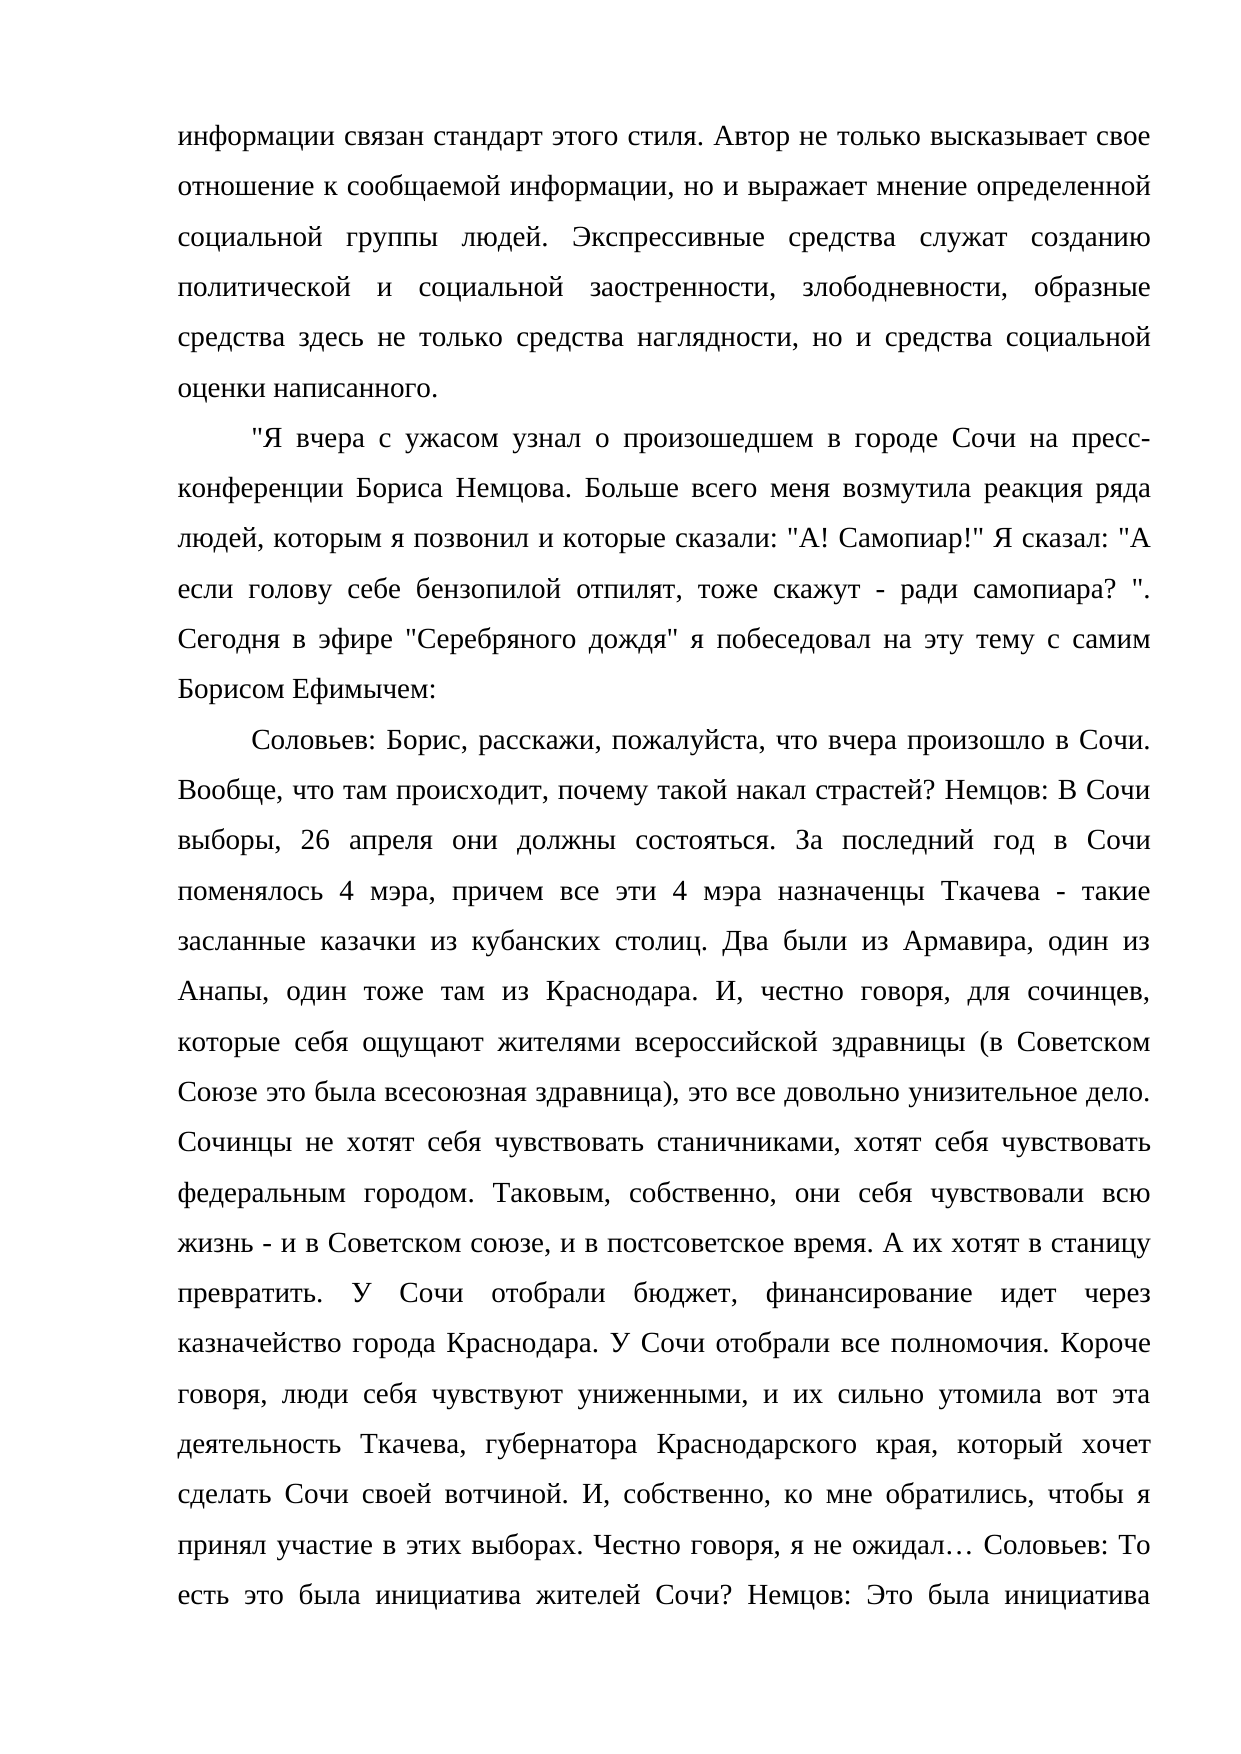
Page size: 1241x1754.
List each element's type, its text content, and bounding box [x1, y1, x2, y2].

text "Я вчера с ужасом узнал о произошедшем в городе Сочи на пресс-конференции Бориса Немцова. Больше всего меня возмутила реакция ряда людей, которым я позвонил и которые сказали: "А! Самопиар!" Я сказал: "А если голову себе бензопилой отпилят, тоже скажут - ради самопиара? ". Сегодня в эфире "Серебряного дождя" я побеседовал на эту тему с самим Борисом Ефимычем: [177, 420, 1152, 705]
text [177, 118, 1152, 403]
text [177, 722, 1152, 1611]
